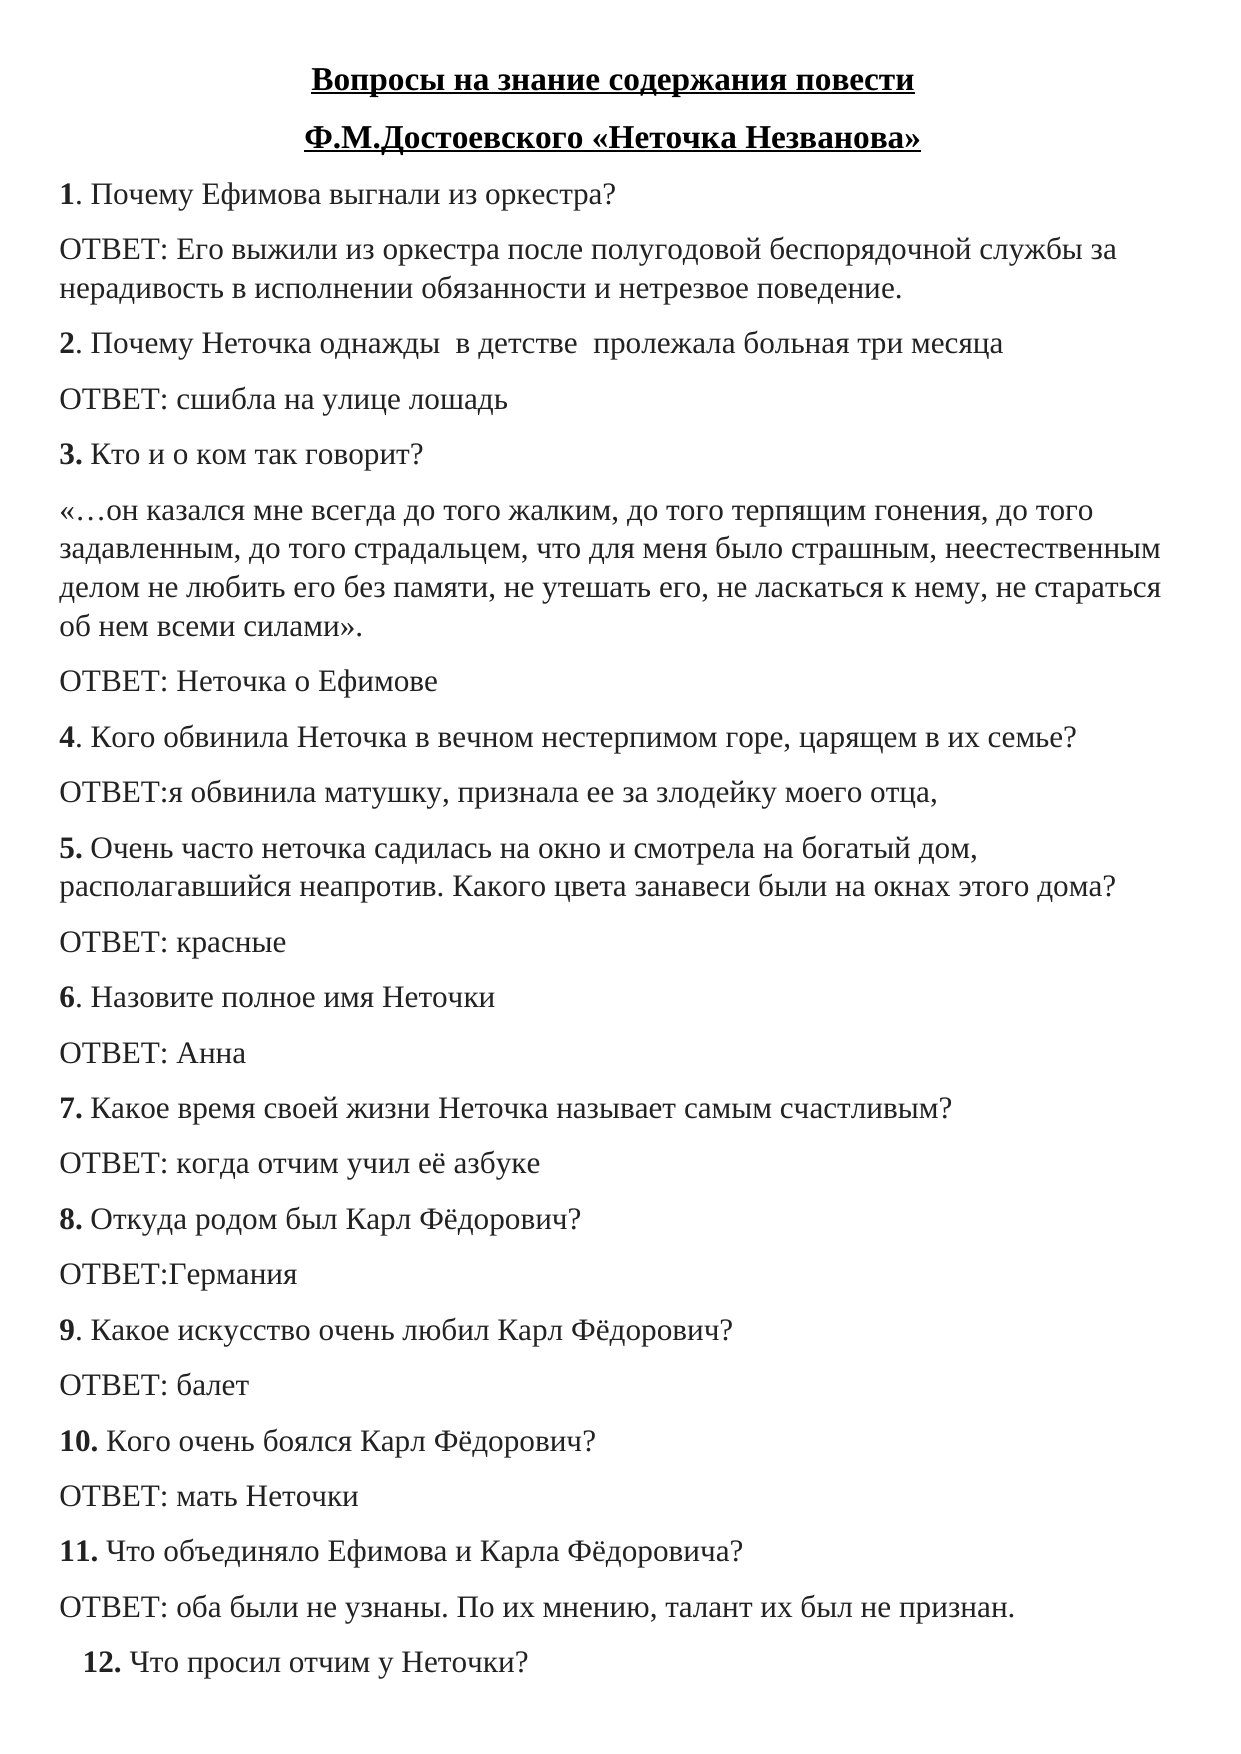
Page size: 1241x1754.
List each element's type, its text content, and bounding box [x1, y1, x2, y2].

text ОТВЕТ: балет [59, 1366, 1196, 1402]
text «…он казался мне всегда до того жалким, до того терпящим гонения, до того задавленным, до того страдальцем, что для меня было страшным, неестественным делом не любить его без памяти, не утешать его, не ласкаться к нему, не стараться об нем всеми силами». [59, 491, 1196, 643]
text Вопросы на знание содержания повести [29, 59, 1196, 97]
text ОТВЕТ: красные [59, 923, 1196, 959]
text 6. Назовите полное имя Неточки [59, 978, 1196, 1014]
text Ф.М.Достоевского «Неточка Незванова» [29, 117, 1196, 155]
text 7. Какое время своей жизни Неточка называет самым счастливым? [59, 1089, 1196, 1125]
text 3. Кто и о ком так говорит? [59, 436, 1196, 471]
text 12. Что просил отчим у Неточки? [59, 1643, 1196, 1679]
text 1. Почему Ефимова выгнали из оркестра? [59, 175, 1196, 211]
text 8. Откуда родом был Карл Фёдорович? [59, 1200, 1196, 1236]
text ОТВЕТ: Неточка о Ефимове [59, 663, 1196, 698]
text ОТВЕТ: мать Неточки [59, 1477, 1196, 1513]
text 10. Кого очень боялся Карл Фёдорович? [59, 1422, 1196, 1458]
text ОТВЕТ: сшибла на улице лошадь [59, 380, 1196, 416]
text 4. Кого обвинила Неточка в вечном нестерпимом горе, царящем в их семье? [59, 718, 1196, 754]
text 2. Почему Неточка однажды в детстве пролежала больная три месяца [59, 325, 1196, 361]
text ОТВЕТ: Его выжили из оркестра после полугодовой беспорядочной службы за нерадивость в исполнении обязанности и нетрезвое поведение. [59, 231, 1196, 305]
text 5. Очень часто неточка садилась на окно и смотрела на богатый дом, располагавшийся неапротив. Какого цвета занавеси были на окнах этого дома? [59, 829, 1196, 903]
text ОТВЕТ: оба были не узнаны. По их мнению, талант их был не признан. [59, 1588, 1196, 1624]
text ОТВЕТ:Германия [59, 1256, 1196, 1291]
text 9. Какое искусство очень любил Карл Фёдорович? [59, 1311, 1196, 1347]
text ОТВЕТ:я обвинила матушку, признала ее за злодейку моего отца, [59, 773, 1196, 809]
text ОТВЕТ: Анна [59, 1034, 1196, 1070]
text 11. Что объединяло Ефимова и Карла Фёдоровича? [59, 1533, 1196, 1568]
text ОТВЕТ: когда отчим учил её азбуке [59, 1145, 1196, 1181]
